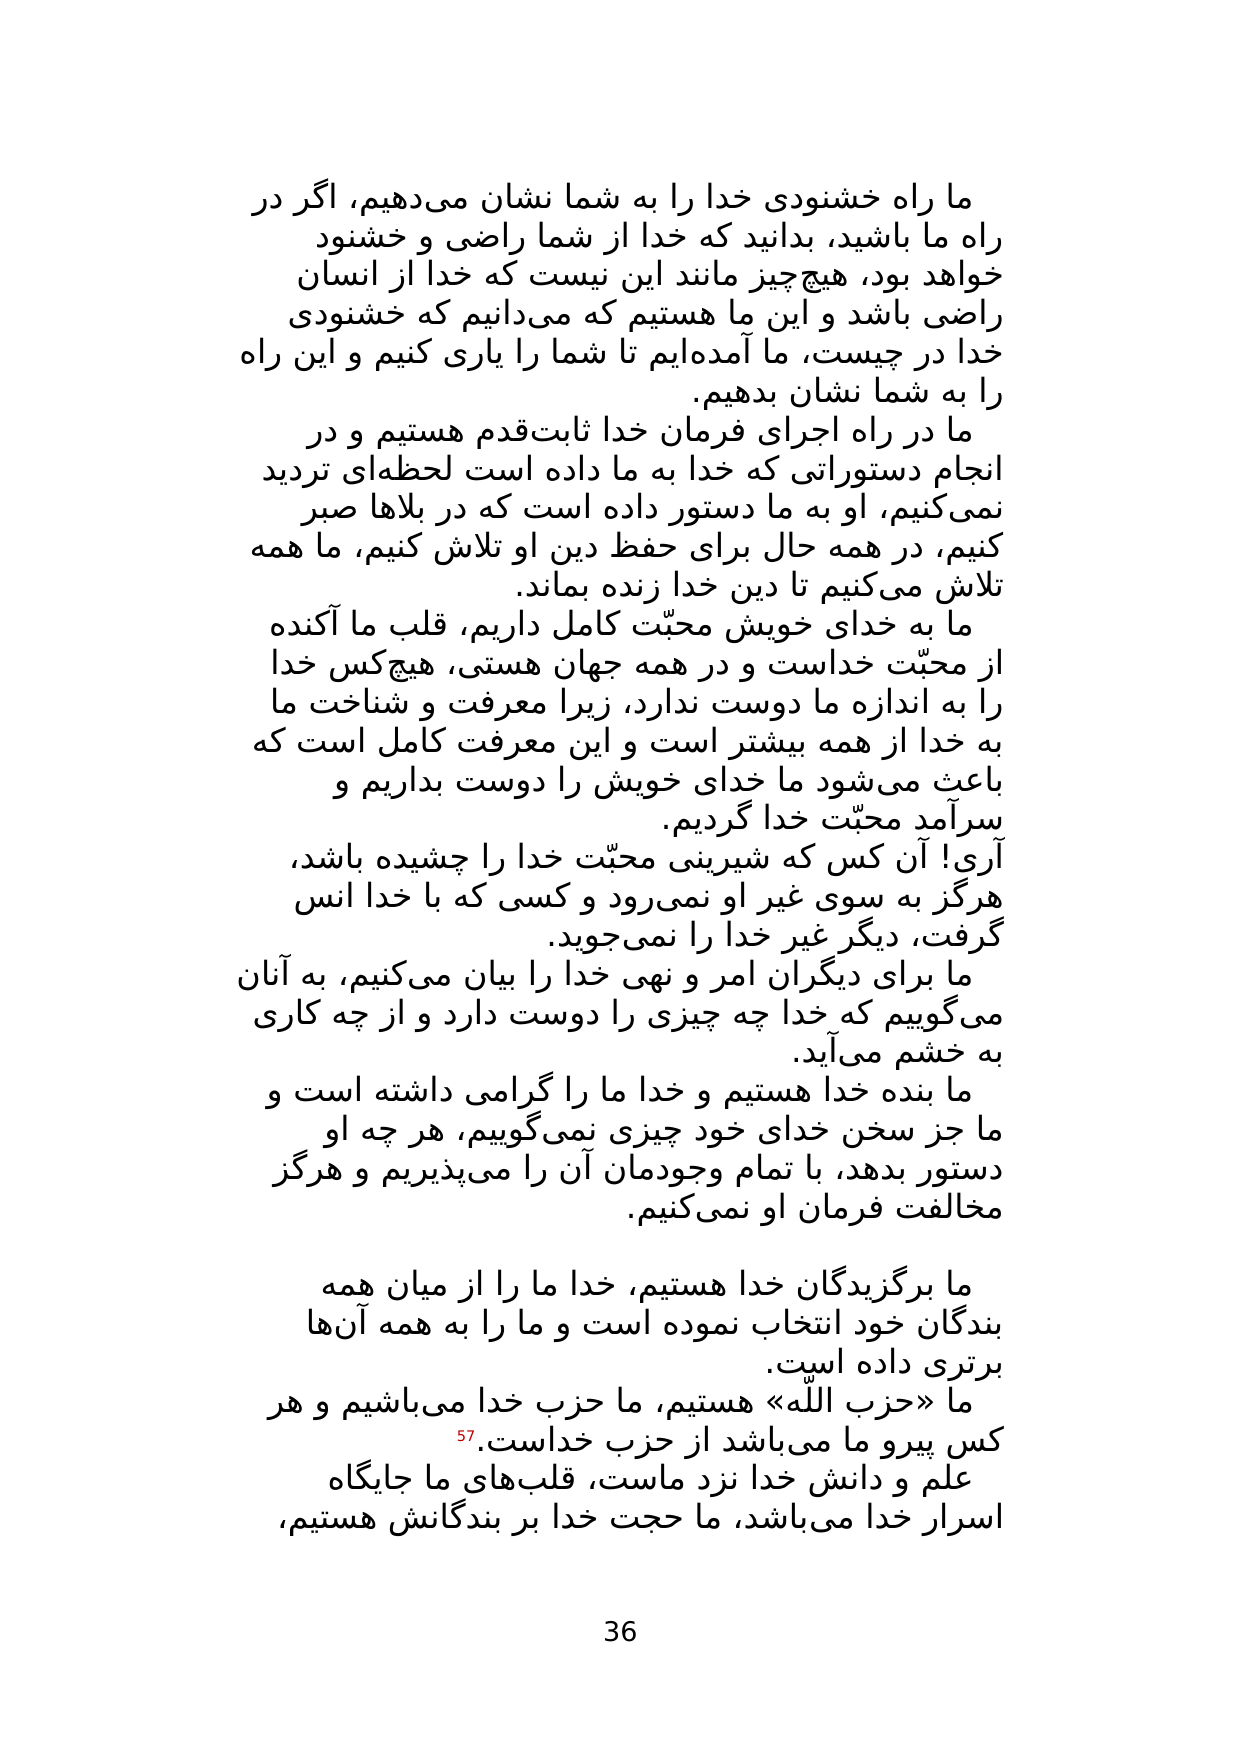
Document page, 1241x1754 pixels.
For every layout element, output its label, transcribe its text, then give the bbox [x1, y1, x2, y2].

text ما برگزیدگان خدا هستیم، خدا ما را از میان همه بندگان خود انتخاب نموده است و ما را به همه آن‌ها برتری داده است. [236, 1264, 1004, 1381]
text ما برای دیگران امر و نهی خدا را بیان می‌کنیم، به آنان می‌گوییم که خدا چه چیزی را دوست دارد و از چه کاری به خشم می‌آید. [236, 954, 1004, 1071]
text ما در راه اجرای فرمان خدا ثابت‌قدم هستیم و در انجام دستوراتی که خدا به ما داده است لحظه‌ای تردید نمی‌کنیم، او به ما دستور داده است که در بلاها صبر کنیم، در همه حال برای حفظ دین او تلاش کنیم، ما همه تلاش می‌کنیم تا دین خدا زنده بماند. [236, 410, 1004, 604]
text ما بنده خدا هستیم و خدا ما را گرامی داشته است و ما جز سخن خدای خود چیزی نمی‌گوییم، هر چه او دستور بدهد، با تمام وجودمان آن را می‌پذیریم و هرگز مخالفت فرمان او نمی‌کنیم. [236, 1071, 1004, 1226]
text ما راه خشنودی خدا را به شما نشان می‌دهیم، اگر در راه ما باشید، بدانید که خدا از شما راضی و خشنود خواهد بود، هیچ‌چیز مانند این نیست که خدا از انسان راضی باشد و این ما هستیم که می‌دانیم که خشنودی خدا در چیست، ما آمده‌ایم تا شما را یاری کنیم و این راه را به شما نشان بدهیم. [236, 177, 1004, 410]
text ما «حزب اللّه» هستیم، ما حزب خدا می‌باشیم و هر کس پیرو ما می‌باشد از حزب خداست.57 [236, 1381, 1004, 1459]
text ما به خدای خویش محبّت کامل داریم، قلب ما آکنده از محبّت خداست و در همه جهان هستی، هیچ‌کس خدا را به اندازه ما دوست ندارد، زیرا معرفت و شناخت ما به خدا از همه بیشتر است و این معرفت کامل است که باعث می‌شود ما خدای خویش را دوست بداریم و سرآمد محبّت خدا گردیم. آری! آن کس که شیرینی محبّت خدا را چشیده باشد، هرگز به سوی غیر او نمی‌رود و کسی که با خدا انس گرفت، دیگر غیر خدا را نمی‌جوید. [236, 604, 1004, 954]
text علم و دانش خدا نزد ماست، قلب‌های ما جایگاه اسرار خدا می‌باشد، ما حجت خدا بر بندگانش هستیم، [236, 1459, 1004, 1537]
